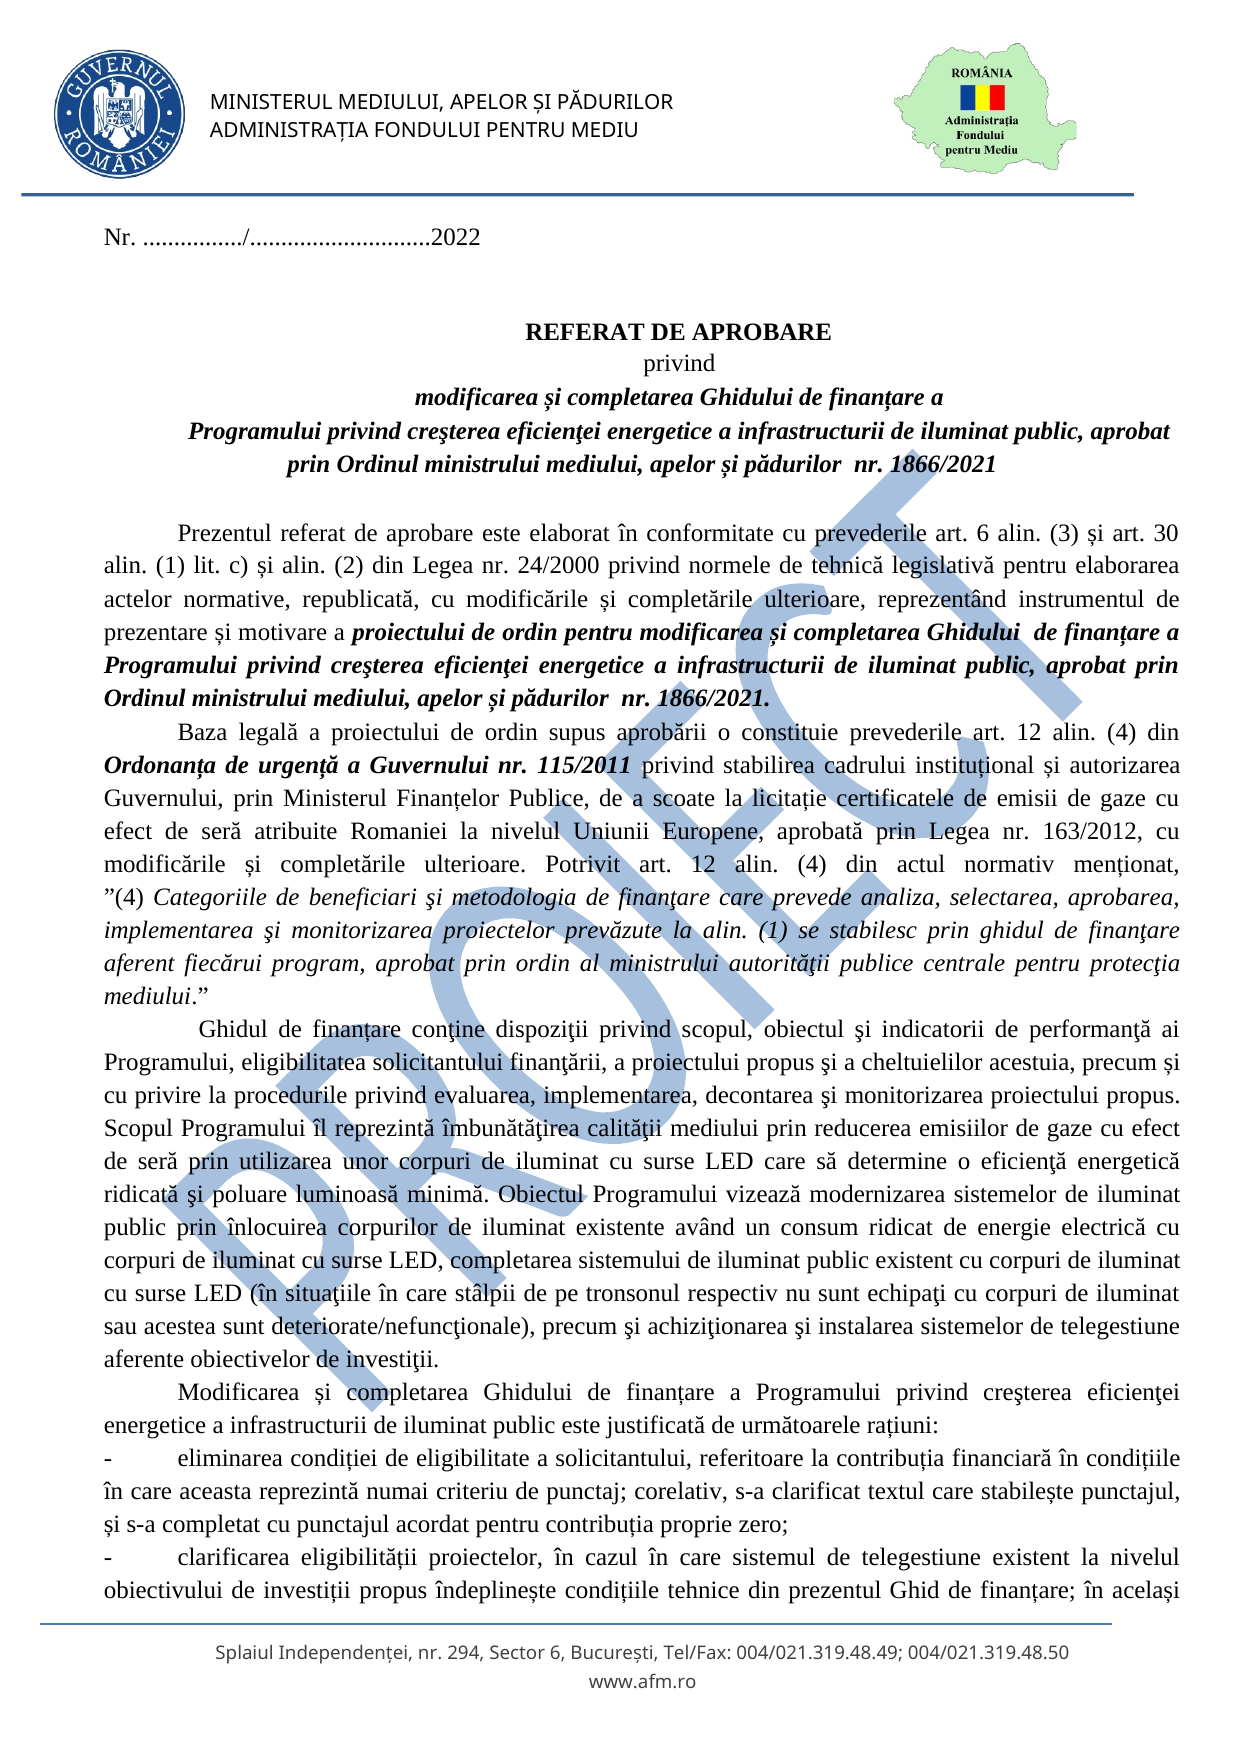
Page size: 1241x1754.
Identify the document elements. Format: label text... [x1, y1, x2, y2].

text Programului privind creşterea eficienţei energetice a infrastructurii de iluminat public, aprobat prin Ordinul ministrului mediului, apelor și pădurilor nr. 1866/2021 [103, 416, 1181, 478]
text Ghidul de finanțare conţine dispoziţii privind scopul, obiectul şi indicatorii de performanţă ai Programului, eligibilitatea solicitantului finanţării, a proiectului propus şi a cheltuielilor acestuia, precum și cu privire la procedurile privind evaluarea, implementarea, decontarea şi monitorizarea proiectului propus. Scopul Programului îl reprezintă îmbunătăţirea calităţii mediului prin reducerea emisiilor de gaze cu efect de seră prin utilizarea unor corpuri de iluminat cu surse LED care să determine o eficienţă energetică ridicată şi poluare luminoasă minimă. Obiectul Programului vizează modernizarea sistemelor de iluminat public prin înlocuirea corpurilor de iluminat existente având un consum ridicat de energie electrică cu corpuri de iluminat cu surse LED, completarea sistemului de iluminat public existent cu corpuri de iluminat cu surse LED (în situaţiile în care stâlpii de pe tronsonul respectiv nu sunt echipaţi cu corpuri de iluminat sau acestea sunt deteriorate/nefuncţionale), precum şi achiziţionarea şi instalarea sistemelor de telegestiune aferente obiectivelor de investiţii. [103, 1014, 1181, 1373]
text Modificarea și completarea Ghidului de finanțare a Programului privind creşterea eficienţei energetice a infrastructurii de iluminat public este justificată de următoarele rațiuni: [103, 1377, 1181, 1439]
text Baza legală a proiectului de ordin supus aprobării o constituie prevederile art. 12 alin. (4) din Ordonanța de urgență a Guvernului nr. 115/2011 privind stabilirea cadrului instituțional și autorizarea Guvernului, prin Ministerul Finanțelor Publice, de a scoate la licitație certificatele de emisii de gaze cu efect de seră atribuite Romaniei la nivelul Uniunii Europene, aprobată prin Legea nr. 163/2012, cu modificările și completările ulterioare. Potrivit art. 12 alin. (4) din actul normativ menționat, ”(4) Categoriile de beneficiari şi metodologia de finanţare care prevede analiza, selectarea, aprobarea, implementarea şi monitorizarea proiectelor prevăzute la alin. (1) se stabilesc prin ghidul de finanţare aferent fiecărui program, aprobat prin ordin al ministrului autorităţii publice centrale pentru protecţia mediului.” [103, 717, 1181, 1010]
text - eliminarea condiției de eligibilitate a solicitantului, referitoare la contribuția financiară în condițiile în care aceasta reprezintă numai criteriu de punctaj; corelativ, s-a clarificat textul care stabilește punctajul, și s-a completat cu punctajul acordat pentru contribuția proprie zero; [103, 1443, 1181, 1538]
text Prezentul referat de aprobare este elaborat în conformitate cu prevederile art. 6 alin. (3) și art. 30 alin. (1) lit. c) și alin. (2) din Legea nr. 24/2000 privind normele de tehnică legislativă pentru elaborarea actelor normative, republicată, cu modificările și completările ulterioare, reprezentând instrumentul de prezentare și motivare a proiectului de ordin pentru modificarea și completarea Ghidului de finanțare a Programului privind creşterea eficienţei energetice a infrastructurii de iluminat public, aprobat prin Ordinul ministrului mediului, apelor și pădurilor nr. 1866/2021. [103, 518, 1181, 711]
picture [893, 43, 1077, 174]
text Nr. ................/.............................2022 [103, 222, 1181, 250]
picture [47, 42, 191, 185]
text privind [103, 348, 1181, 377]
text modificarea și completarea Ghidului de finanțare a [103, 382, 1181, 411]
text REFERAT DE APROBARE [176, 317, 1181, 346]
